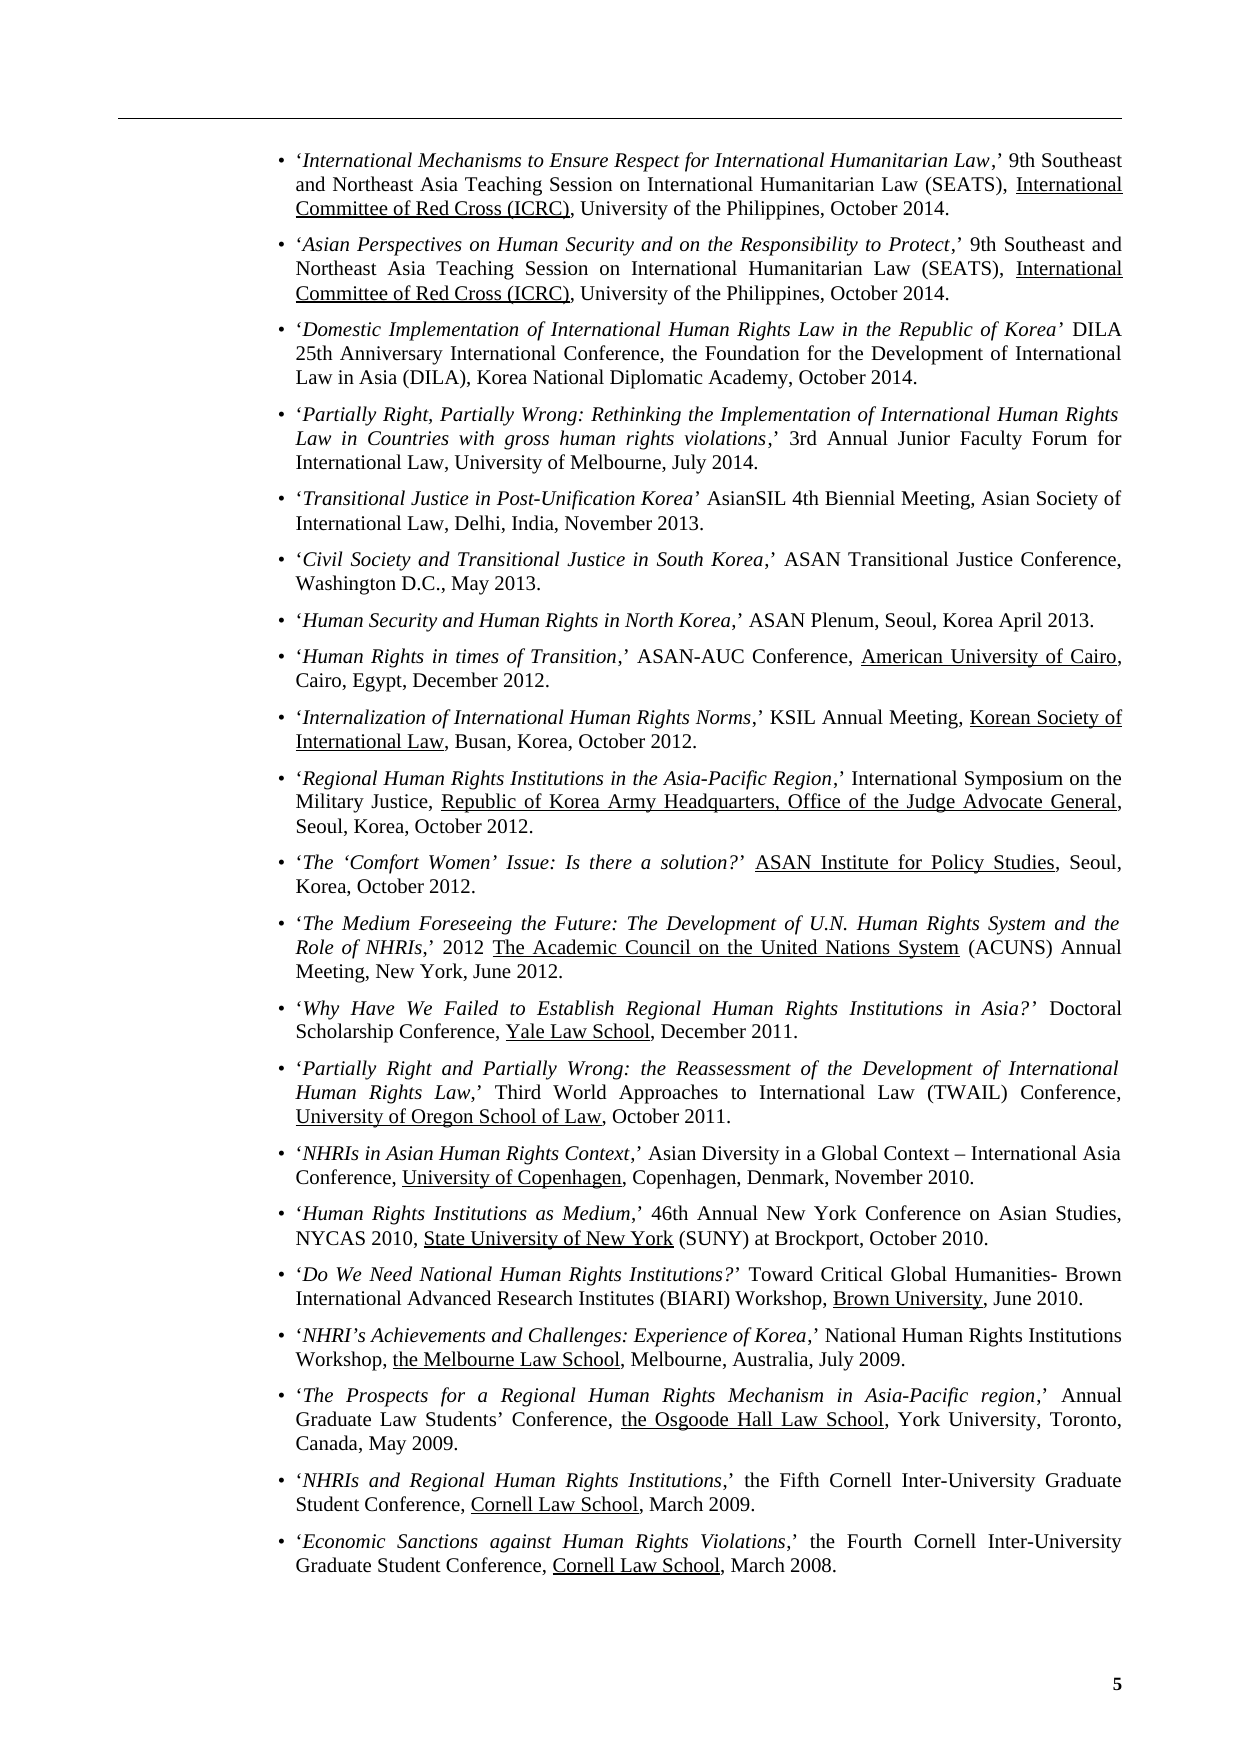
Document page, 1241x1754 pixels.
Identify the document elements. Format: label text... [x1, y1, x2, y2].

text ‘Partially Right, Partially Wrong: Rethinking the Implementation of International Human Rights Law in Countries with gross human rights violations,’ 3rd Annual Junior Faculty Forum for International Law, University of Melbourne, July 2014. [278, 402, 1122, 474]
text ‘NHRI’s Achievements and Challenges: Experience of Korea,’ National Human Rights Institutions Workshop, the Melbourne Law School, Melbourne, Australia, July 2009. [278, 1323, 1122, 1371]
text ‘Internalization of International Human Rights Norms,’ KSIL Annual Meeting, Korean Society of International Law, Busan, Korea, October 2012. [278, 705, 1122, 753]
text ‘Human Security and Human Rights in North Korea,’ ASAN Plenum, Seoul, Korea April 2013. [278, 608, 1122, 632]
text ‘Partially Right and Partially Wrong: the Reassessment of the Development of International Human Rights Law,’ Third World Approaches to International Law (TWAIL) Conference, University of Oregon School of Law, October 2011. [278, 1056, 1122, 1128]
text ‘Economic Sanctions against Human Rights Violations,’ the Fourth Cornell Inter-University Graduate Student Conference, Cornell Law School, March 2008. [278, 1528, 1122, 1577]
text ‘International Mechanisms to Ensure Respect for International Humanitarian Law,’ 9th Southeast and Northeast Asia Teaching Session on International Humanitarian Law (SEATS), International Committee of Red Cross (ICRC), University of the Philippines, October 2014. [278, 148, 1122, 220]
text ‘Human Rights in times of Transition,’ ASAN-AUC Conference, American University of Cairo, Cairo, Egypt, December 2012. [278, 644, 1122, 692]
text ‘Civil Society and Transitional Justice in South Korea,’ ASAN Transitional Justice Conference, Washington D.C., May 2013. [278, 547, 1122, 595]
text ‘Transitional Justice in Post-Unification Korea’ AsianSIL 4th Biennial Meeting, Asian Society of International Law, Delhi, India, November 2013. [278, 486, 1122, 534]
text ‘Why Have We Failed to Establish Regional Human Rights Institutions in Asia?’ Doctoral Scholarship Conference, Yale Law School, December 2011. [278, 995, 1122, 1043]
text ‘NHRIs and Regional Human Rights Institutions,’ the Fifth Cornell Inter-University Graduate Student Conference, Cornell Law School, March 2009. [278, 1468, 1122, 1516]
text ‘NHRIs in Asian Human Rights Context,’ Asian Diversity in a Global Context – International Asia Conference, University of Copenhagen, Copenhagen, Denmark, November 2010. [278, 1141, 1122, 1189]
text ‘Human Rights Institutions as Medium,’ 46th Annual New York Conference on Asian Studies, NYCAS 2010, State University of New York (SUNY) at Brockport, October 2010. [278, 1201, 1122, 1249]
text ‘Asian Perspectives on Human Security and on the Responsibility to Protect,’ 9th Southeast and Northeast Asia Teaching Session on International Humanitarian Law (SEATS), International Committee of Red Cross (ICRC), University of the Philippines, October 2014. [278, 232, 1122, 304]
text ‘Regional Human Rights Institutions in the Asia-Pacific Region,’ International Symposium on the Military Justice, Republic of Korea Army Headquarters, Office of the Judge Advocate General, Seoul, Korea, October 2012. [278, 765, 1122, 838]
text ‘The Medium Foreseeing the Future: The Development of U.N. Human Rights System and the Role of NHRIs,’ 2012 The Academic Council on the United Nations System (ACUNS) Annual Meeting, New York, June 2012. [278, 911, 1122, 983]
text ‘The Prospects for a Regional Human Rights Mechanism in Asia-Pacific region,’ Annual Graduate Law Students’ Conference, the Osgoode Hall Law School, York University, Toronto, Canada, May 2009. [278, 1383, 1122, 1455]
text ‘Domestic Implementation of International Human Rights Law in the Republic of Korea’ DILA 25th Anniversary International Conference, the Foundation for the Development of International Law in Asia (DILA), Korea National Diplomatic Academy, October 2014. [278, 317, 1122, 389]
text ‘The ‘Comfort Women’ Issue: Is there a solution?’ ASAN Institute for Policy Studies, Seoul, Korea, October 2012. [278, 850, 1122, 898]
text ‘Do We Need National Human Rights Institutions?’ Toward Critical Global Humanities- Brown International Advanced Research Institutes (BIARI) Workshop, Brown University, June 2010. [278, 1262, 1122, 1310]
